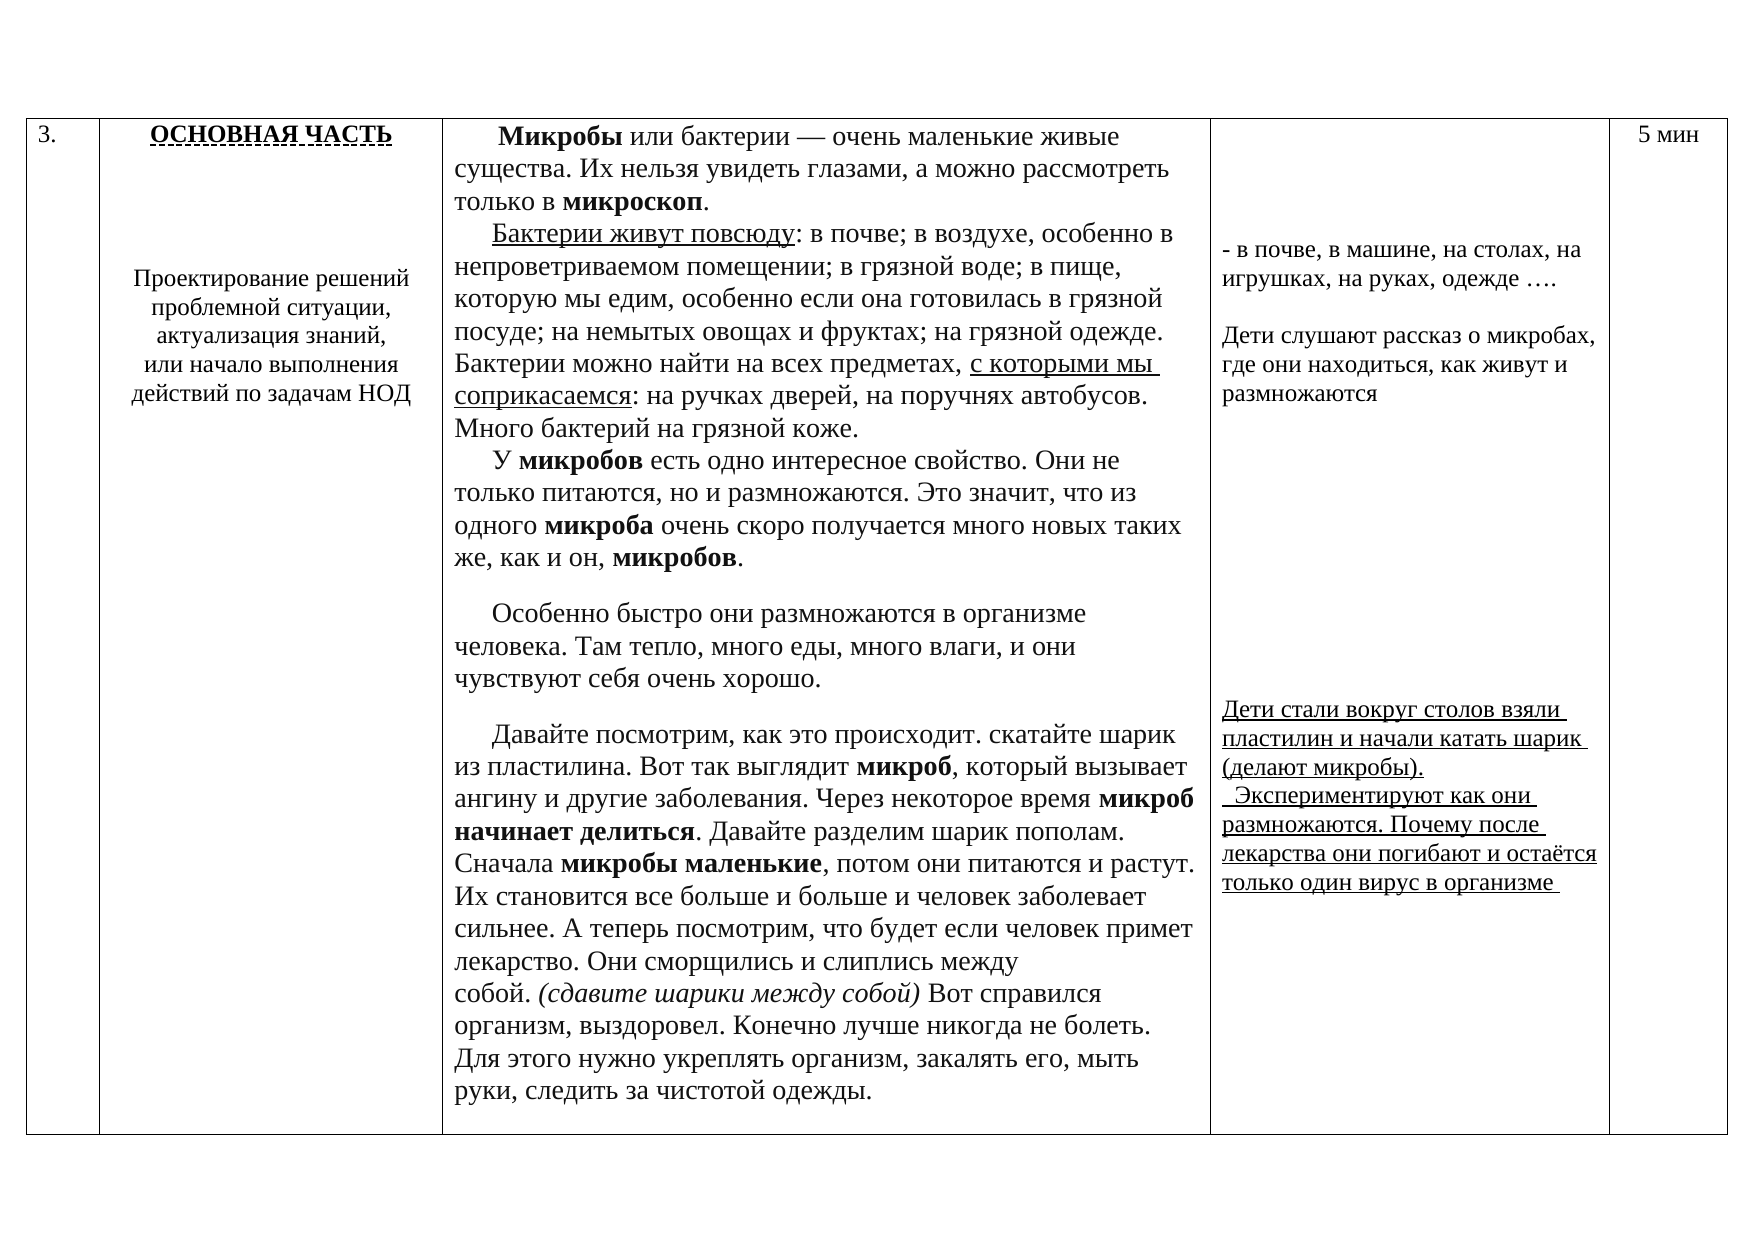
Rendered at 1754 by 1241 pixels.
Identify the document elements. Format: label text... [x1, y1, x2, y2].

table_cell 5 мин [1610, 119, 1727, 1134]
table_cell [100, 119, 442, 1134]
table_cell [443, 119, 1210, 1134]
table_cell 3. [27, 119, 99, 1134]
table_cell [1211, 119, 1609, 1134]
